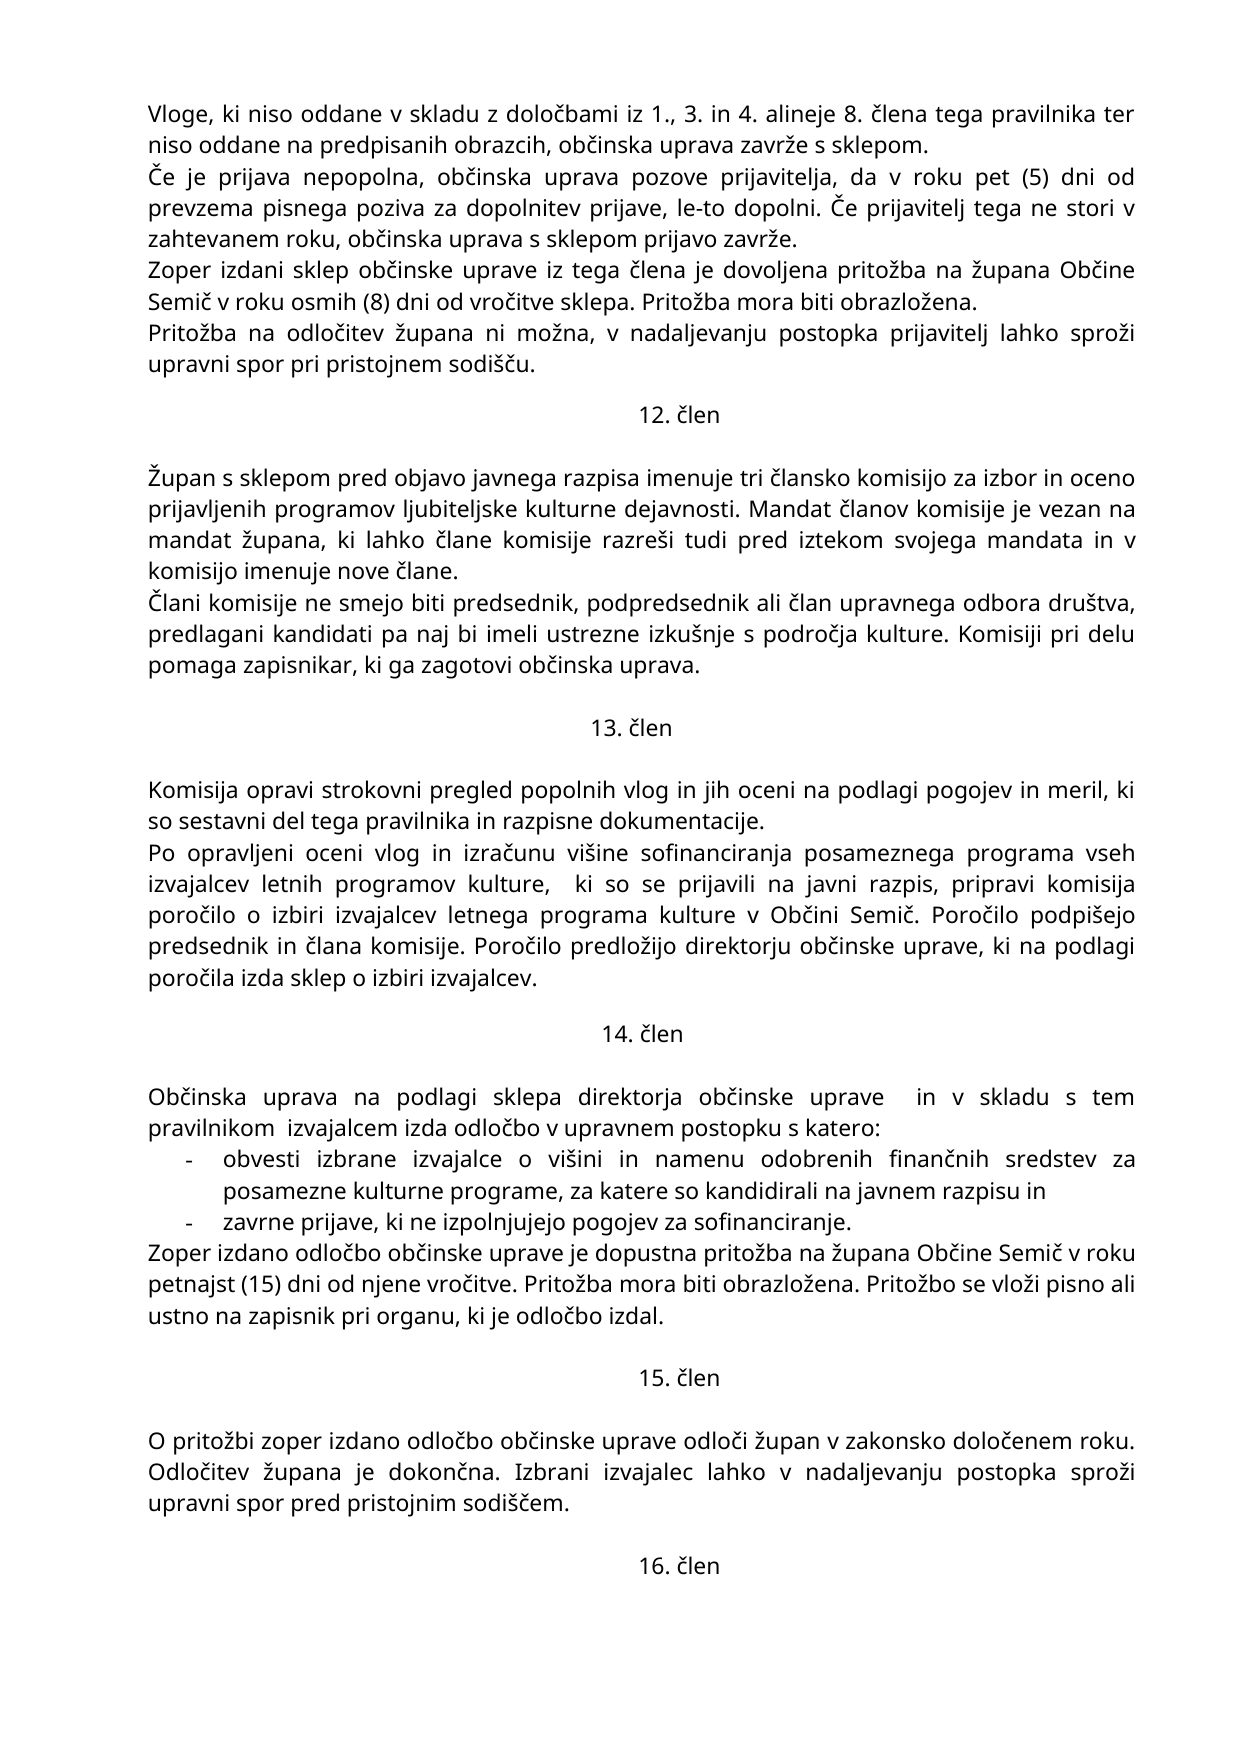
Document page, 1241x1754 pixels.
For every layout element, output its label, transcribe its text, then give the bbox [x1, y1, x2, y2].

text Občinska uprava na podlagi sklepa direktorja občinske uprave in v skladu s tem pravilnikom izvajalcem izda odločbo v upravnem postopku s katero: [148, 1081, 1137, 1143]
text O pritožbi zoper izdano odločbo občinske uprave odloči župan v zakonsko določenem roku. Odločitev župana je dokončna. Izbrani izvajalec lahko v nadaljevanju postopka sproži upravni spor pred pristojnim sodiščem. [148, 1424, 1137, 1518]
text Člani komisije ne smejo biti predsednik, podpredsednik ali član upravnega odbora društva, predlagani kandidati pa naj bi imeli ustrezne izkušnje s področja kulture. Komisiji pri delu pomaga zapisnikar, ki ga zagotovi občinska uprava. [148, 587, 1137, 680]
text 13. člen [516, 712, 1137, 743]
text Če je prijava nepopolna, občinska uprava pozove prijavitelja, da v roku pet (5) dni od prevzema pisnega poziva za dopolnitev prijave, le-to dopolni. Če prijavitelj tega ne stori v zahtevanem roku, občinska uprava s sklepom prijavo zavrže. [148, 160, 1137, 254]
list obvesti izbrane izvajalce o višini in namenu odobrenih finančnih sredstev za posamezne kulturne programe, za katere so kandidirali na javnem razpisu in [185, 1143, 1137, 1206]
text Po opravljeni oceni vlog in izračunu višine sofinanciranja posameznega programa vseh izvajalcev letnih programov kulture, ki so se prijavili na javni razpis, pripravi komisija poročilo o izbiri izvajalcev letnega programa kulture v Občini Semič. Poročilo podpišejo predsednik in člana komisije. Poročilo predložijo direktorju občinske uprave, ki na podlagi poročila izda sklep o izbiri izvajalcev. [148, 837, 1137, 993]
text Pritožba na odločitev župana ni možna, v nadaljevanju postopka prijavitelj lahko sproži upravni spor pri pristojnem sodišču. [148, 317, 1137, 379]
list zavrne prijave, ki ne izpolnjujejo pogojev za sofinanciranje. [185, 1206, 1137, 1237]
text 15. člen [148, 1362, 1137, 1393]
text Vloge, ki niso oddane v skladu z določbami iz 1., 4. alineje 8. člena tega pravilnika ter niso oddane na predpisanih obrazcih, občinska uprava zavrže s sklepom. [148, 98, 1137, 160]
text Župan s sklepom pred objavo javnega razpisa imenuje tri člansko komisijo za izbor in oceno prijavljenih programov ljubiteljske kulturne dejavnosti. Mandat članov komisije je vezan na mandat župana, ki lahko člane komisije razreši tudi pred iztekom svojega mandata in v komisijo imenuje nove člane. [148, 462, 1137, 587]
text Komisija opravi strokovni pregled popolnih vlog in jih oceni na podlagi pogojev in meril, ki so sestavni del tega pravilnika in razpisne dokumentacije. [148, 774, 1137, 837]
text 14. člen [148, 1018, 1137, 1049]
text Zoper izdano odločbo občinske uprave je dopustna pritožba na župana Občine Semič v roku petnajst (15) dni od njene vročitve. Pritožba mora biti obrazložena. Pritožbo se vloži pisno ali ustno na zapisnik pri organu, ki je odločbo izdal. [148, 1237, 1137, 1331]
text Zoper izdani sklep občinske uprave iz tega člena je dovoljena pritožba na župana Občine Semič v roku osmih (8) dni od vročitve sklepa. Pritožba mora biti obrazložena. [148, 254, 1137, 317]
text 12. člen [148, 399, 1137, 430]
text 16. člen [148, 1549, 1137, 1581]
